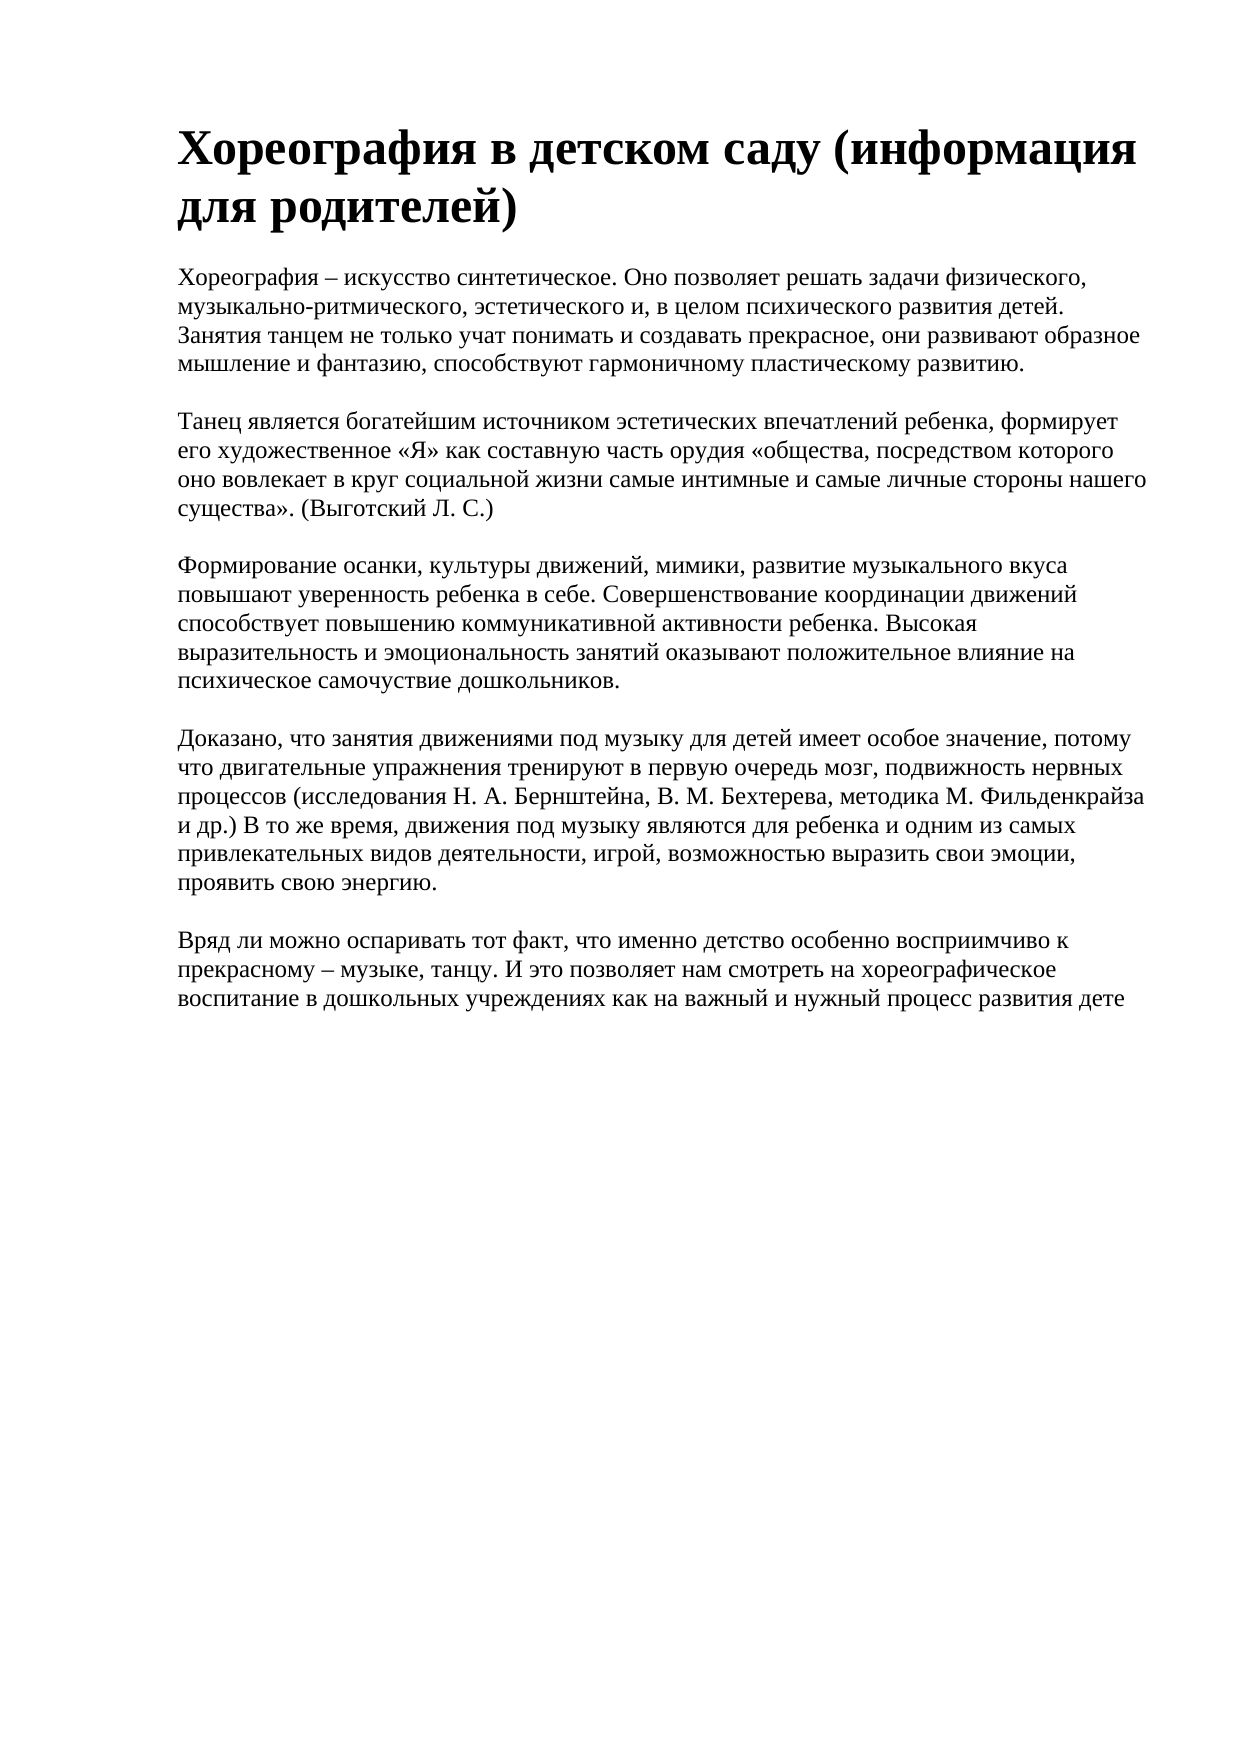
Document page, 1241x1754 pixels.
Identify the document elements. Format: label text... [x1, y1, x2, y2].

text Формирование осанки, культуры движений, мимики, развитие музыкального вкуса повышают уверенность ребенка в себе. Совершенствование координации движений способствует повышению коммуникативной активности ребенка. Высокая выразительность и эмоциональность занятий оказывают положительное влияние на психическое самочуствие дошкольников. [177, 551, 1152, 694]
text Хореография в детском саду (информация для родителей) [177, 118, 1152, 233]
text Хореография – искусство синтетическое. Оно позволяет решать задачи физического, музыкально-ритмического, эстетического и, в целом психического развития детей. Занятия танцем не только учат понимать и создавать прекрасное, они развивают образное мышление и фантазию, способствуют гармоничному пластическому развитию. [177, 262, 1152, 377]
text Танец является богатейшим источником эстетических впечатлений ребенка, формирует его художественное «Я» как составную часть орудия «общества, посредством которого оно вовлекает в круг социальной жизни самые интимные и самые личные стороны нашего существа». (Выготский Л. С.) [177, 406, 1152, 521]
text Вряд ли можно оспаривать тот факт, что именно детство особенно восприимчиво к прекрасному – музыке, танцу. И это позволяет нам смотреть на хореографическое воспитание в дошкольных учреждениях как на важный и нужный процесс развития дете [177, 925, 1152, 1011]
text Доказано, что занятия движениями под музыку для детей имеет особое значение, потому что двигательные упражнения тренируют в первую очередь мозг, подвижность нервных процессов (исследования Н. А. Бернштейна, В. М. Бехтерева, методика М. Фильденкрайза и др.) В то же время, движения под музыку являются для ребенка и одним из самых привлекательных видов деятельности, игрой, возможностью выразить свои эмоции, проявить свою энергию. [177, 723, 1152, 896]
